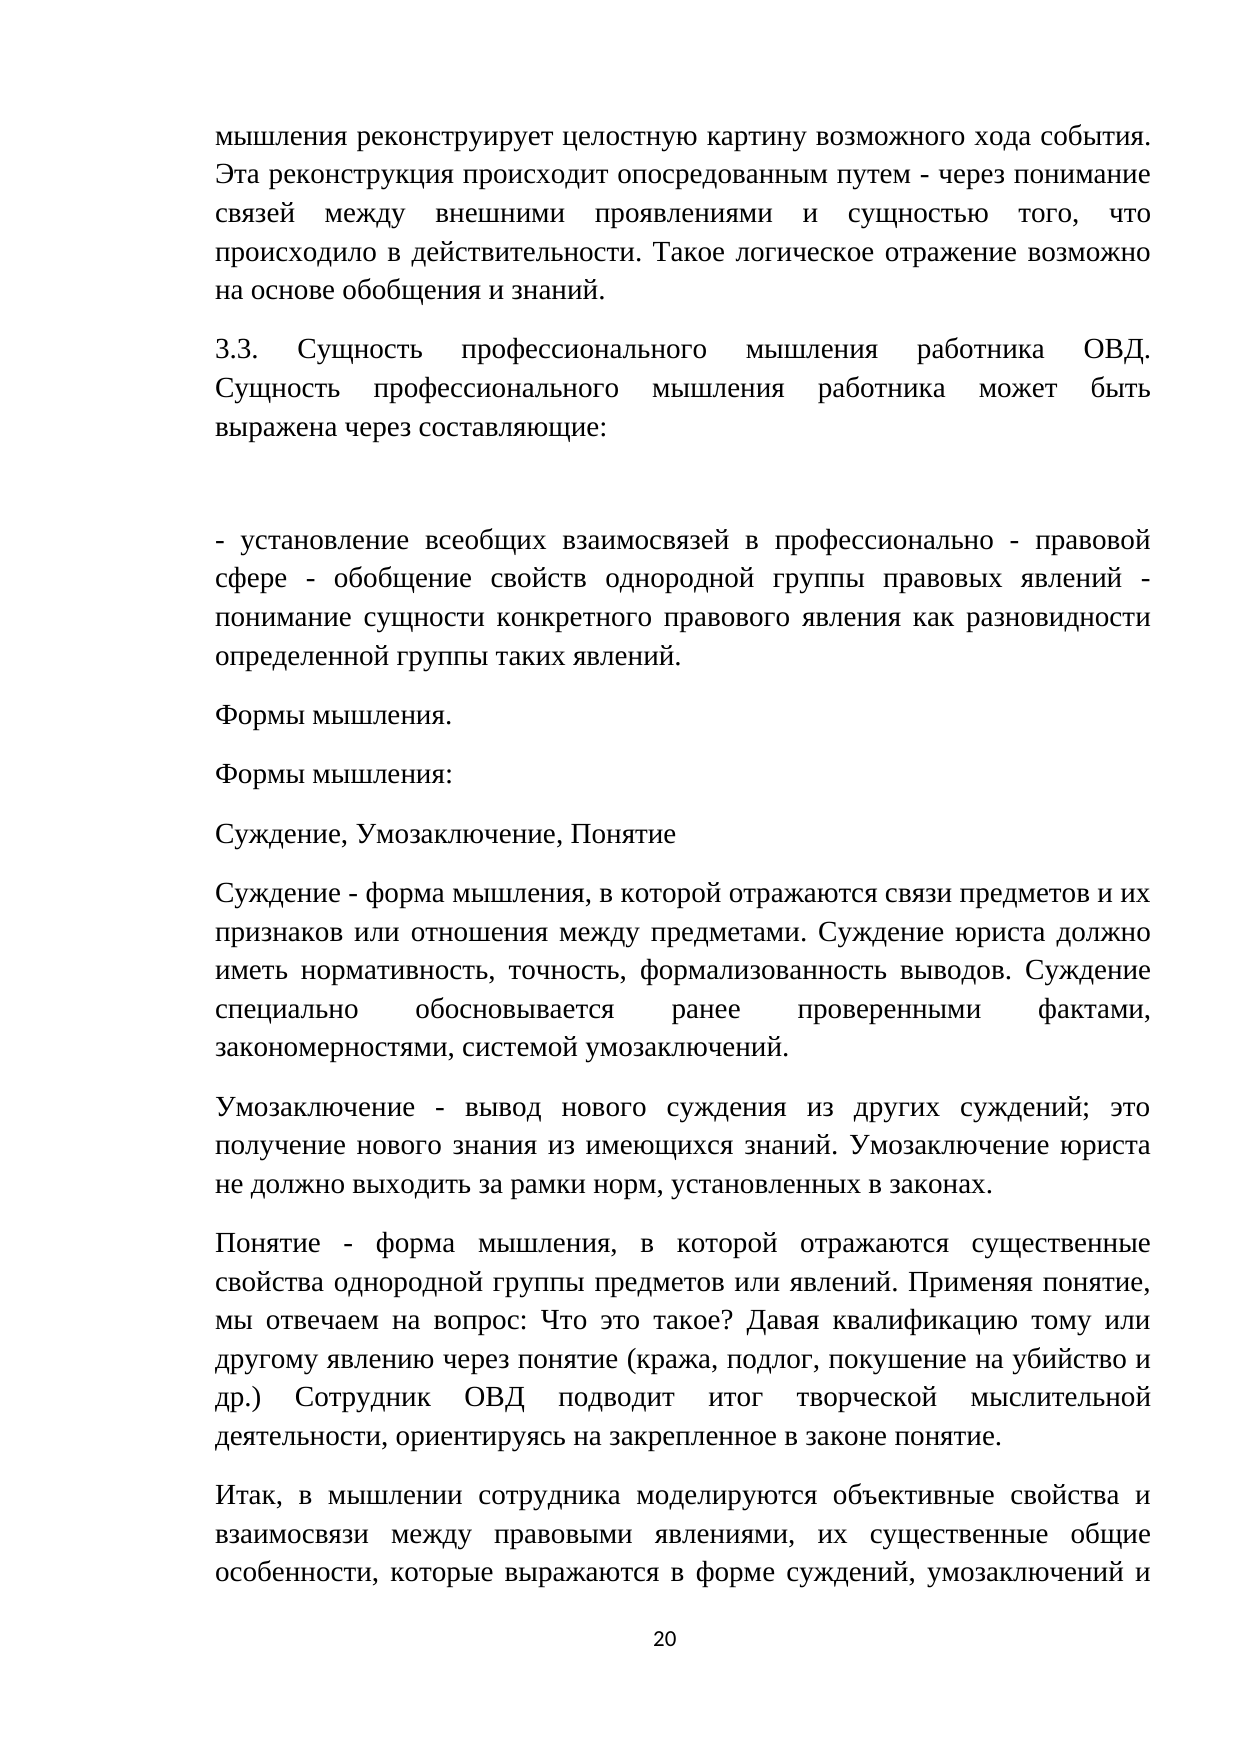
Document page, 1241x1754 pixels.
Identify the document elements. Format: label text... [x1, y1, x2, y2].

text Суждение - форма мышления, в которой отражаются связи предметов и их признаков или отношения между предметами. Суждение юриста должно иметь нормативность, точность, формализованность выводов. Суждение специально обосновывается ранее проверенными фактами, закономерностями, системой умозаключений. [215, 875, 1152, 1063]
text - установление всеобщих взаимосвязей в профессионально - правовой сфере - обобщение свойств однородной группы правовых явлений - понимание сущности конкретного правового явления как разновидности определенной группы таких явлений. [215, 522, 1152, 671]
text Суждение, Умозаключение, Понятие [215, 816, 1152, 849]
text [215, 1477, 1152, 1588]
text Умозаключение - вывод нового суждения из других суждений; это получение нового знания из имеющихся знаний. Умозаключение юриста не должно выходить за рамки норм, установленных в законах. [215, 1089, 1152, 1199]
text 3.3. Сущность профессионального мышления работника ОВД. Сущность профессионального мышления работника может быть выражена через составляющие: [215, 332, 1152, 442]
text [215, 118, 1152, 306]
text Понятие - форма мышления, в которой отражаются существенные свойства однородной группы предметов или явлений. Применяя понятие, мы отвечаем на вопрос: Что это такое? Давая квалификацию тому или другому явлению через понятие (кража, подлог, покушение на убийство и др.) Сотрудник ОВД подводит итог творческой мыслительной деятельности, ориентируясь на закрепленное в законе понятие. [215, 1225, 1152, 1451]
text Формы мышления: [215, 756, 1152, 790]
text Формы мышления. [215, 697, 1152, 731]
